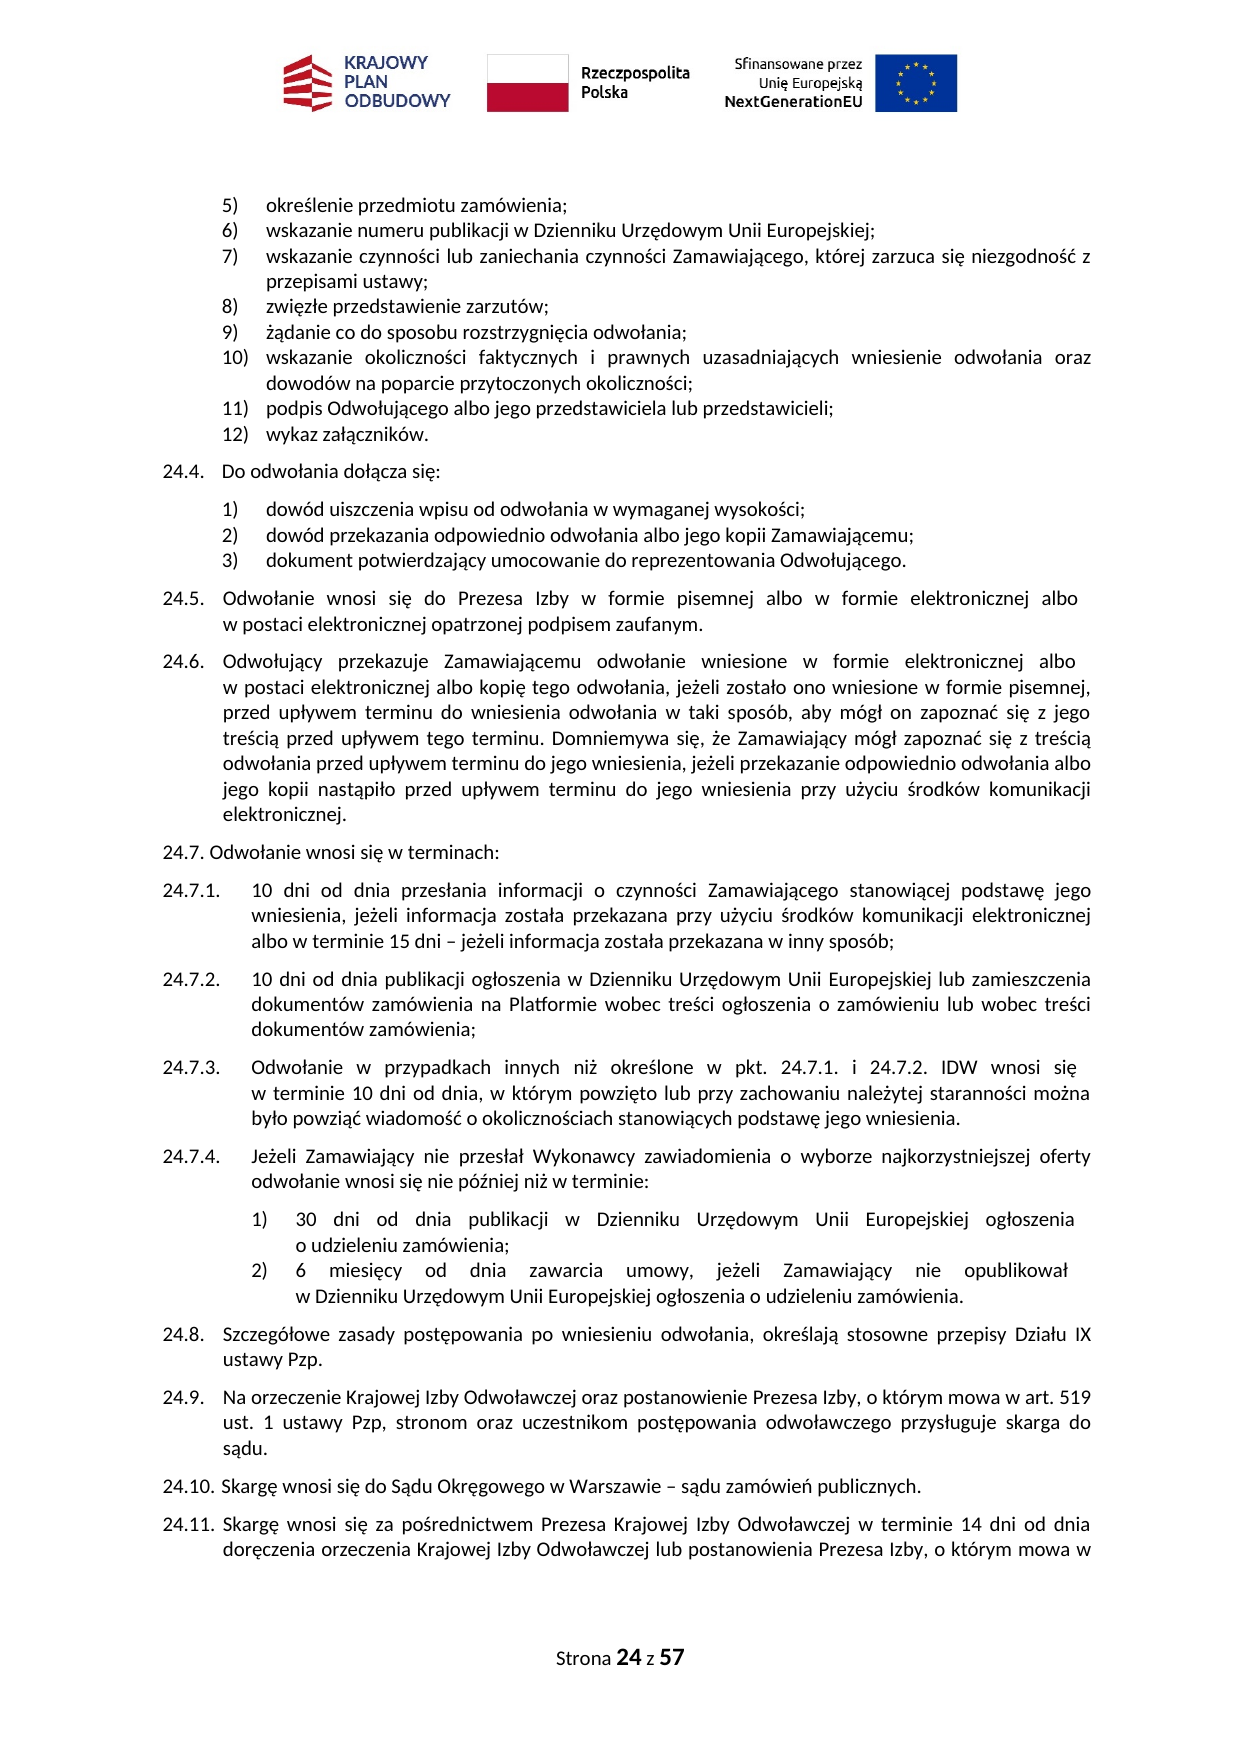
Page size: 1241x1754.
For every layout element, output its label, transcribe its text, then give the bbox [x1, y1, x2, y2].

text 24.9. Na orzeczenie Krajowej Izby Odwoławczej oraz postanowienie Prezesa Izby, o którym mowa w art. 519 ust. 1 ustawy Pzp, stronom oraz uczestnikom postępowania odwoławczego przysługuje skarga do sądu. [162, 1384, 1092, 1460]
text 2) 6 miesięcy od dnia zawarcia umowy, jeżeli Zamawiający nie opublikował w Dzienniku Urzędowym Unii Europejskiej ogłoszenia o udzieleniu zamówienia. [251, 1257, 1092, 1308]
list wskazanie czynności lub zaniechania czynności Zamawiającego, której zarzuca się niezgodność z przepisami ustawy; [222, 243, 1092, 294]
text 1) 30 dni od dnia publikacji w Dzienniku Urzędowym Unii Europejskiej ogłoszenia o udzieleniu zamówienia; [251, 1207, 1092, 1257]
text 24.10. Skargę wnosi się do Sądu Okręgowego w Warszawie – sądu zamówień publicznych. [162, 1473, 1092, 1498]
text 24.4. Do odwołania dołącza się: [162, 459, 1092, 484]
text 24.6. Odwołujący przekazuje Zamawiającemu odwołanie wniesione w formie elektronicznej albo w postaci elektronicznej albo kopię tego odwołania, jeżeli zostało ono wniesione w formie pisemnej, przed upływem terminu do wniesienia odwołania w taki sposób, aby mógł on zapoznać się z jego treścią przed upływem tego terminu. Domniemywa się, że Zamawiający mógł zapoznać się z treścią odwołania przed upływem terminu do jego wniesienia, jeżeli przekazanie odpowiednio odwołania albo jego kopii nastąpiło przed upływem terminu do jego wniesienia przy użyciu środków komunikacji elektronicznej. [162, 649, 1092, 827]
text 24.7.1. 10 dni od dnia przesłania informacji o czynności Zamawiającego stanowiącej podstawę jego wniesienia, jeżeli informacja została przekazana przy użyciu środków komunikacji elektronicznej albo w terminie 15 dni – jeżeli informacja została przekazana w inny sposób; [162, 877, 1092, 953]
list zwięzłe przedstawienie zarzutów; [222, 294, 1092, 319]
text 24.7.2. 10 dni od dnia publikacji ogłoszenia w Dzienniku Urzędowym Unii Europejskiej lub zamieszczenia dokumentów zamówienia na Platformie wobec treści ogłoszenia o zamówieniu lub wobec treści dokumentów zamówienia; [162, 966, 1092, 1042]
text 24.8. Szczegółowe zasady postępowania po wniesieniu odwołania, określają stosowne przepisy Działu IX ustawy Pzp. [162, 1321, 1092, 1372]
list wskazanie okoliczności faktycznych i prawnych uzasadniających wniesienie odwołania oraz dowodów na poparcie przytoczonych okoliczności; [222, 344, 1092, 395]
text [162, 1511, 1092, 1562]
list wykaz załączników. [222, 421, 1092, 446]
list żądanie co do sposobu rozstrzygnięcia odwołania; [222, 319, 1092, 344]
list wskazanie numeru publikacji w Dzienniku Urzędowym Unii Europejskiej; [222, 217, 1092, 243]
picture [265, 35, 975, 131]
list dokument potwierdzający umocowanie do reprezentowania Odwołującego. [222, 547, 1092, 573]
text 24.7.4. Jeżeli Zamawiający nie przesłał Wykonawcy zawiadomienia o wyborze najkorzystniejszej oferty odwołanie wnosi się nie później niż w terminie: [162, 1143, 1092, 1194]
text 24.7.3. Odwołanie w przypadkach innych niż określone w pkt. 24.7.1. i 24.7.2. IDW wnosi się w terminie 10 dni od dnia, w którym powzięto lub przy zachowaniu należytej staranności można było powziąć wiadomość o okolicznościach stanowiących podstawę jego wniesienia. [162, 1054, 1092, 1131]
list podpis Odwołującego albo jego przedstawiciela lub przedstawicieli; [222, 395, 1092, 421]
list dowód uiszczenia wpisu od odwołania w wymaganej wysokości; [222, 497, 1092, 522]
list określenie przedmiotu zamówienia; [222, 192, 1092, 217]
list dowód przekazania odpowiednio odwołania albo jego kopii Zamawiającemu; [222, 522, 1092, 547]
text 24.5. Odwołanie wnosi się do Prezesa Izby w formie pisemnej albo w formie elektronicznej albo w postaci elektronicznej opatrzonej podpisem zaufanym. [162, 585, 1092, 636]
text 24.7. Odwołanie wnosi się w terminach: [162, 839, 1092, 864]
